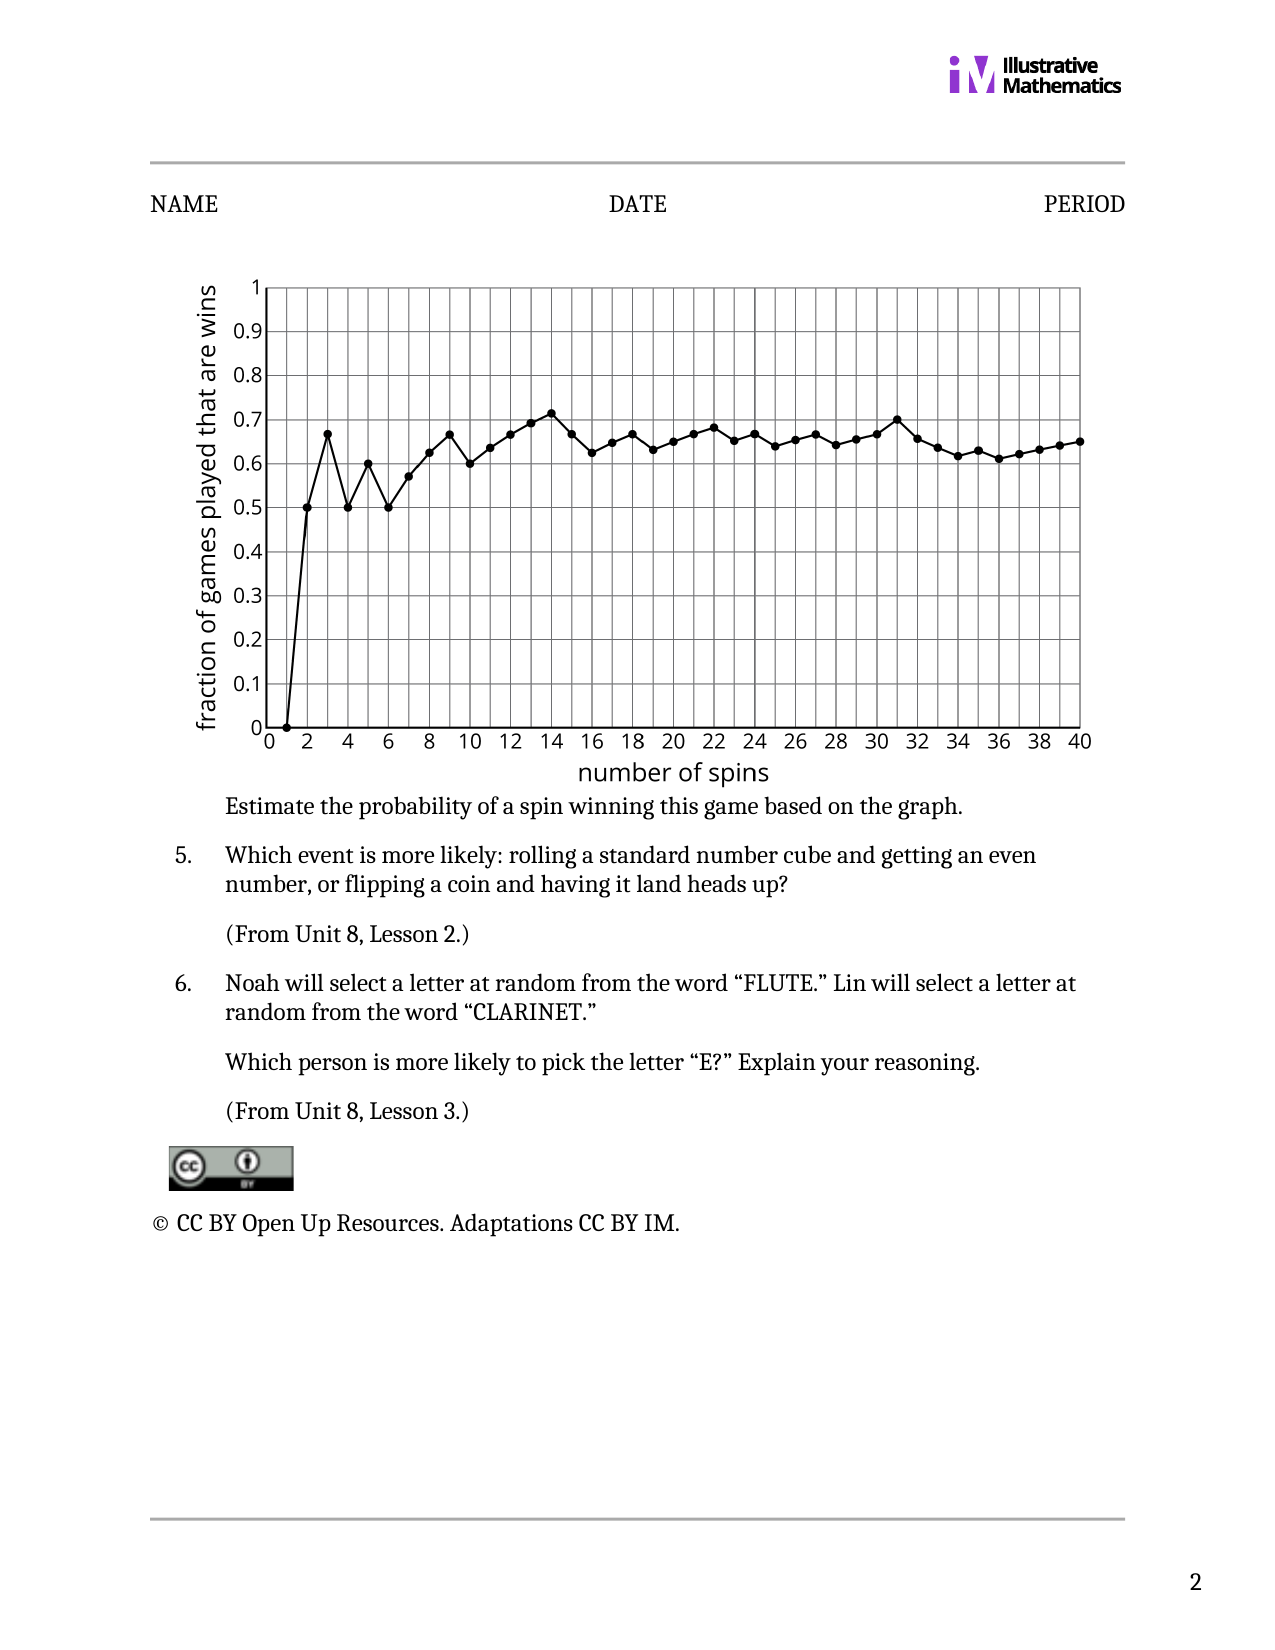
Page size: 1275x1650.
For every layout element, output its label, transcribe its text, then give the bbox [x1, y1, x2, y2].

list Estimate the probability of a spin winning this game based on the graph. [175, 792, 1125, 820]
list Noah will select a letter at random from the word “FLUTE.” Lin will select a letter at random from the word “CLARINET.” [175, 969, 1125, 1027]
picture [168, 1146, 294, 1191]
list (From Unit 8, Lesson 2.) [175, 919, 1125, 948]
picture [949, 55, 1121, 93]
text © CC BY Open Up Resources. Adaptations CC BY IM. [150, 1209, 1125, 1238]
list Which event is more likely: rolling a standard number cube and getting an even number, or flipping a coin and having it land heads up? [175, 841, 1125, 899]
picture [193, 276, 1092, 788]
list (From Unit 8, Lesson 3.) [175, 1097, 1125, 1126]
list Which person is more likely to pick the letter “E?” Explain your reasoning. [175, 1047, 1125, 1076]
